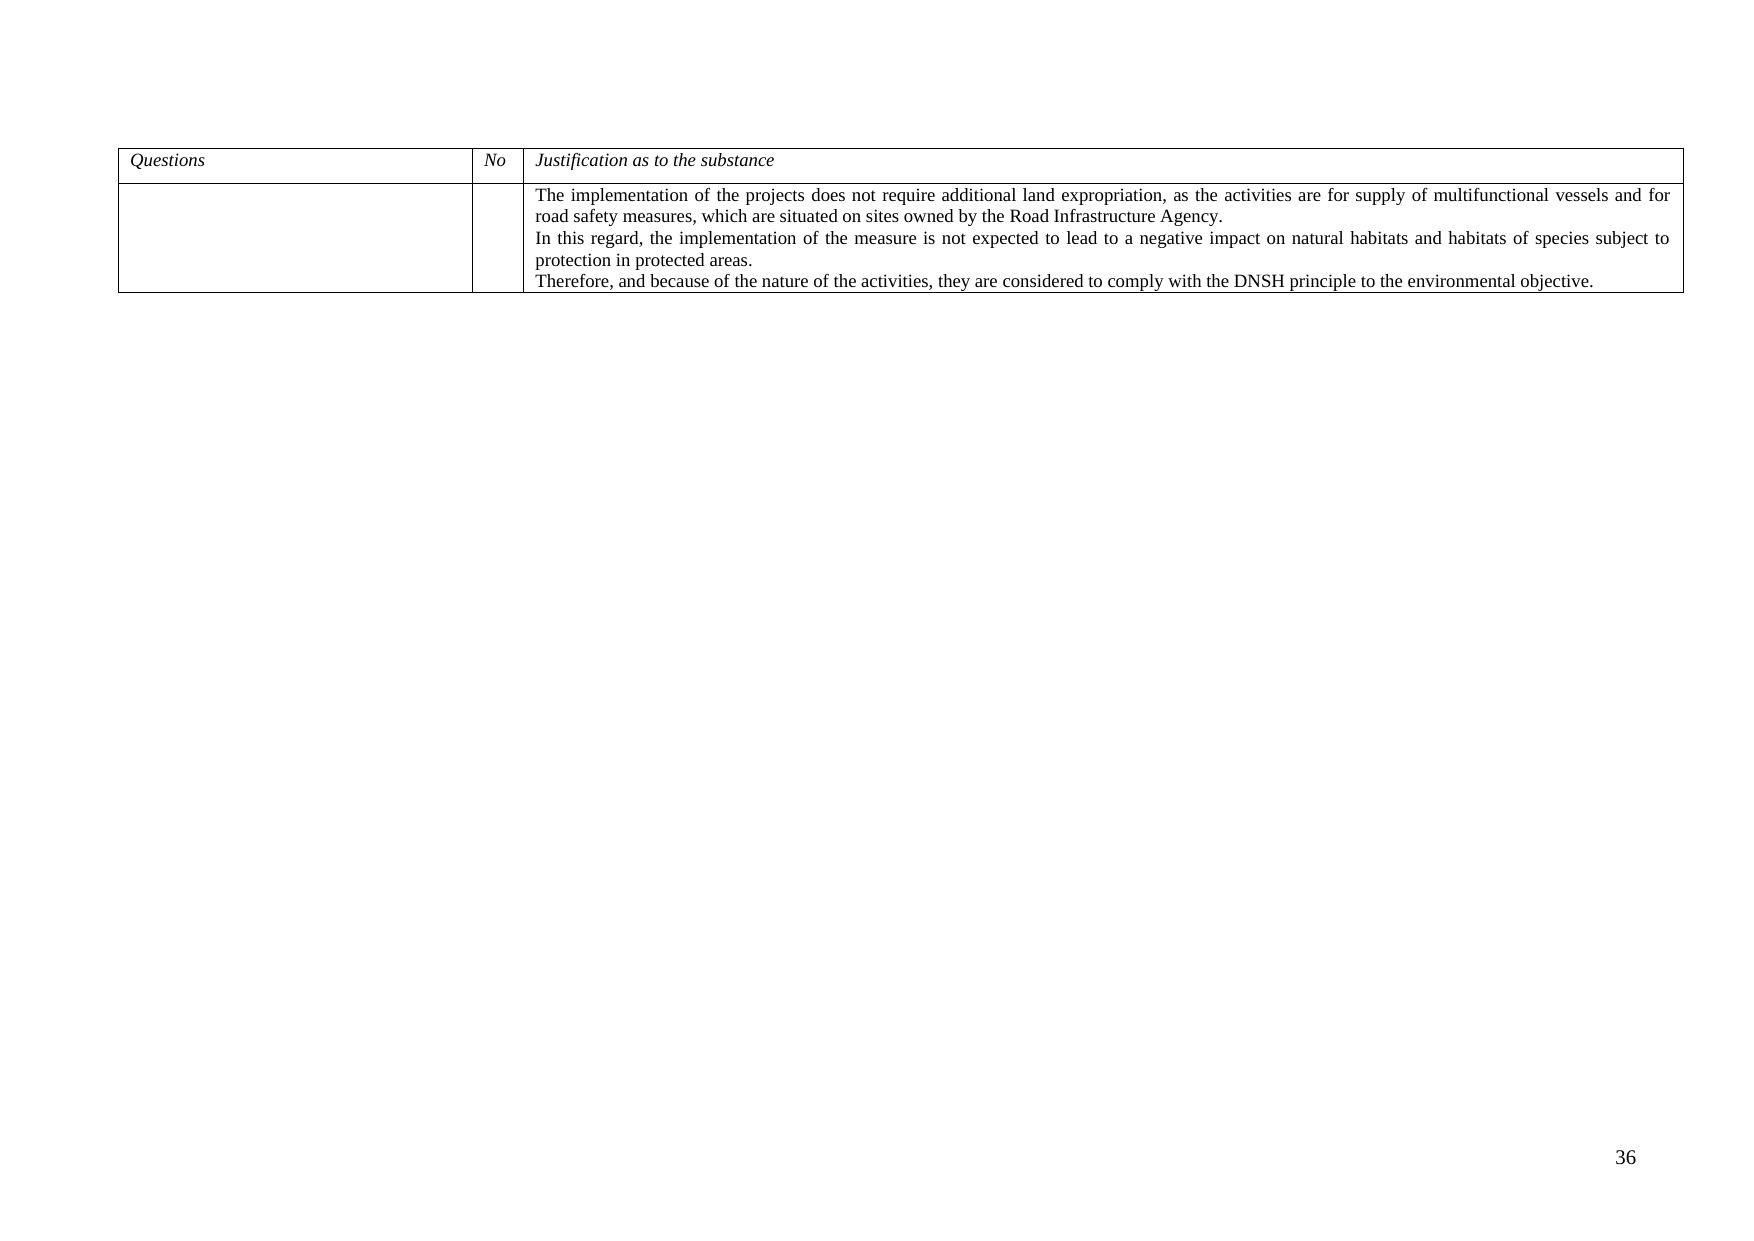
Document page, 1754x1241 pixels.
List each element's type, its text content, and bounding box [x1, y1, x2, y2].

table_header No [473, 149, 523, 183]
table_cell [119, 184, 472, 292]
table_header Justification as to the substance [524, 149, 1683, 183]
table_cell Х [473, 184, 523, 292]
table_header Questions [119, 149, 472, 183]
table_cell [524, 184, 1683, 292]
